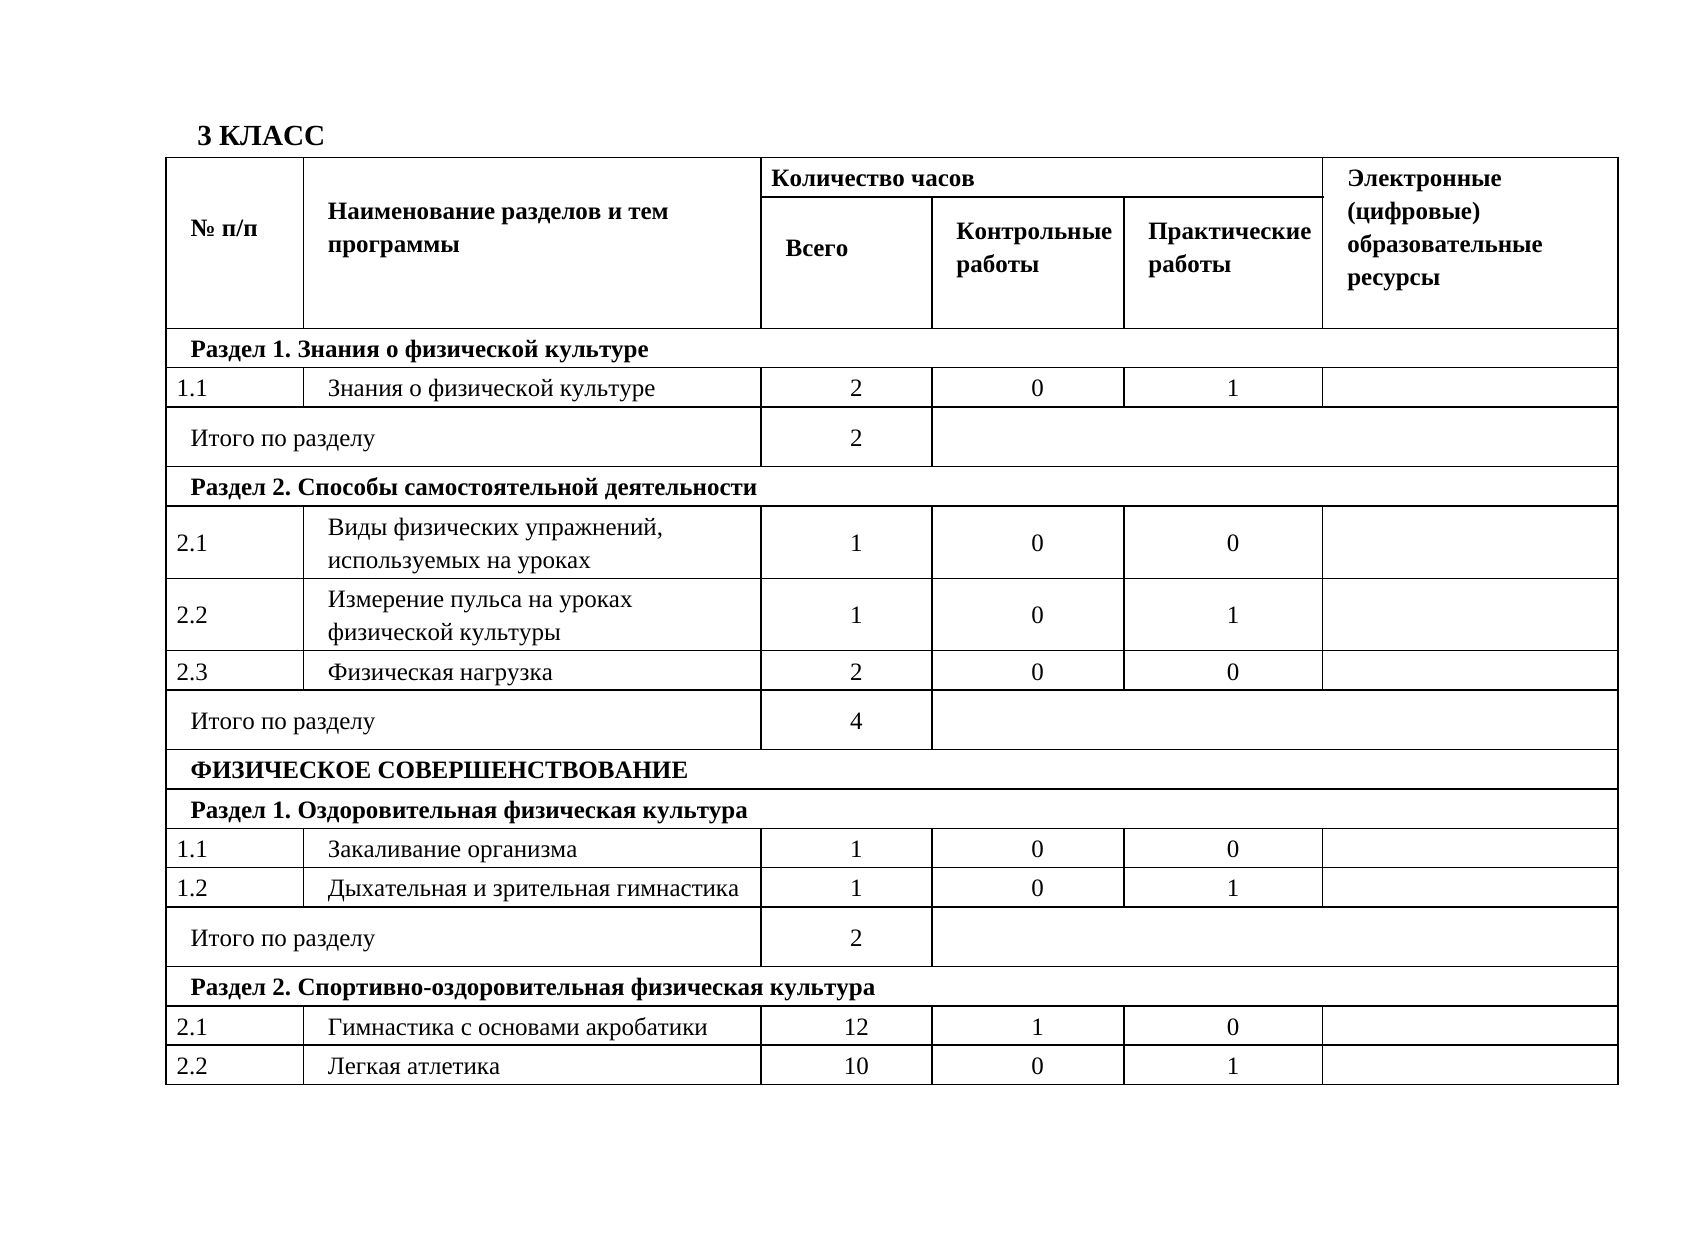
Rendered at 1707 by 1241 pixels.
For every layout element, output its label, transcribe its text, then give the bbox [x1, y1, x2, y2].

table_cell [1323, 651, 1617, 689]
table_cell 0 [933, 868, 1123, 906]
table_cell Гимнастика с основами акробатики [304, 1007, 760, 1044]
text 3 КЛАСС [190, 118, 1618, 152]
table_cell 0 [1125, 507, 1322, 577]
table_cell 1 [762, 868, 931, 906]
table_header Наименование разделов и тем программы [304, 158, 760, 327]
table_cell Измерение пульса на уроках физической культуры [304, 579, 760, 650]
table_cell Легкая атлетика [304, 1046, 760, 1084]
table_header № п/п [167, 158, 303, 327]
table_cell [933, 691, 1617, 749]
table_header Количество часов [762, 158, 1322, 196]
table_cell 2.2 [167, 579, 303, 650]
table_cell [1323, 507, 1617, 577]
table_cell 2.1 [167, 507, 303, 577]
table_cell [1323, 368, 1617, 406]
table_cell [1323, 868, 1617, 906]
table_cell [1323, 1007, 1617, 1044]
table_cell Практические работы [1125, 198, 1322, 327]
table_cell 1.2 [167, 868, 303, 906]
table_cell 2 [762, 651, 931, 689]
table_cell 1.1 [167, 368, 303, 406]
table_cell Раздел 2. Спортивно-оздоровительная физическая культура [167, 967, 1617, 1005]
table_cell 1 [1125, 579, 1322, 650]
table_cell Закаливание организма [304, 829, 760, 867]
table_cell 0 [933, 579, 1123, 650]
table_cell [933, 908, 1617, 966]
table_cell Раздел 2. Способы самостоятельной деятельности [167, 467, 1617, 505]
table_cell [933, 408, 1617, 466]
table_cell 1 [1125, 868, 1322, 906]
table_cell 1 [762, 829, 931, 867]
table_cell 10 [762, 1046, 931, 1084]
table_cell 2.1 [167, 1007, 303, 1044]
table_header Электронные (цифровые) образовательные ресурсы [1323, 158, 1617, 327]
table_cell Всего [762, 198, 931, 327]
table_cell [1323, 1046, 1617, 1084]
table_cell 0 [1125, 651, 1322, 689]
table_cell 0 [933, 829, 1123, 867]
table_cell Итого по разделу [167, 908, 760, 966]
table_cell Контрольные работы [933, 198, 1123, 327]
table_cell 0 [933, 651, 1123, 689]
table_cell 1 [1125, 368, 1322, 406]
table_cell Физическая нагрузка [304, 651, 760, 689]
table_cell 0 [1125, 1007, 1322, 1044]
table_cell 1 [933, 1007, 1123, 1044]
table_cell 1 [762, 579, 931, 650]
table_cell 2.2 [167, 1046, 303, 1084]
table_cell 0 [933, 368, 1123, 406]
table_cell Раздел 1. Знания о физической культуре [167, 329, 1617, 367]
table_cell 2 [762, 368, 931, 406]
table_cell 12 [762, 1007, 931, 1044]
table_cell Итого по разделу [167, 408, 760, 466]
table_cell Раздел 1. Оздоровительная физическая культура [167, 790, 1617, 827]
table_cell 2.3 [167, 651, 303, 689]
table_cell 0 [1125, 829, 1322, 867]
table_cell 0 [933, 1046, 1123, 1084]
table_cell 4 [762, 691, 931, 749]
table_cell Знания о физической культуре [304, 368, 760, 406]
table_cell 2 [762, 908, 931, 966]
table_cell 0 [933, 507, 1123, 577]
table_cell 1 [1125, 1046, 1322, 1084]
table_cell 1.1 [167, 829, 303, 867]
table_cell [1323, 829, 1617, 867]
table_cell [1323, 579, 1617, 650]
table_cell 1 [762, 507, 931, 577]
table_cell Итого по разделу [167, 691, 760, 749]
table_cell Дыхательная и зрительная гимнастика [304, 868, 760, 906]
table_cell Виды физических упражнений, используемых на уроках [304, 507, 760, 577]
table_cell ФИЗИЧЕСКОЕ СОВЕРШЕНСТВОВАНИЕ [167, 750, 1617, 788]
table_cell 2 [762, 408, 931, 466]
